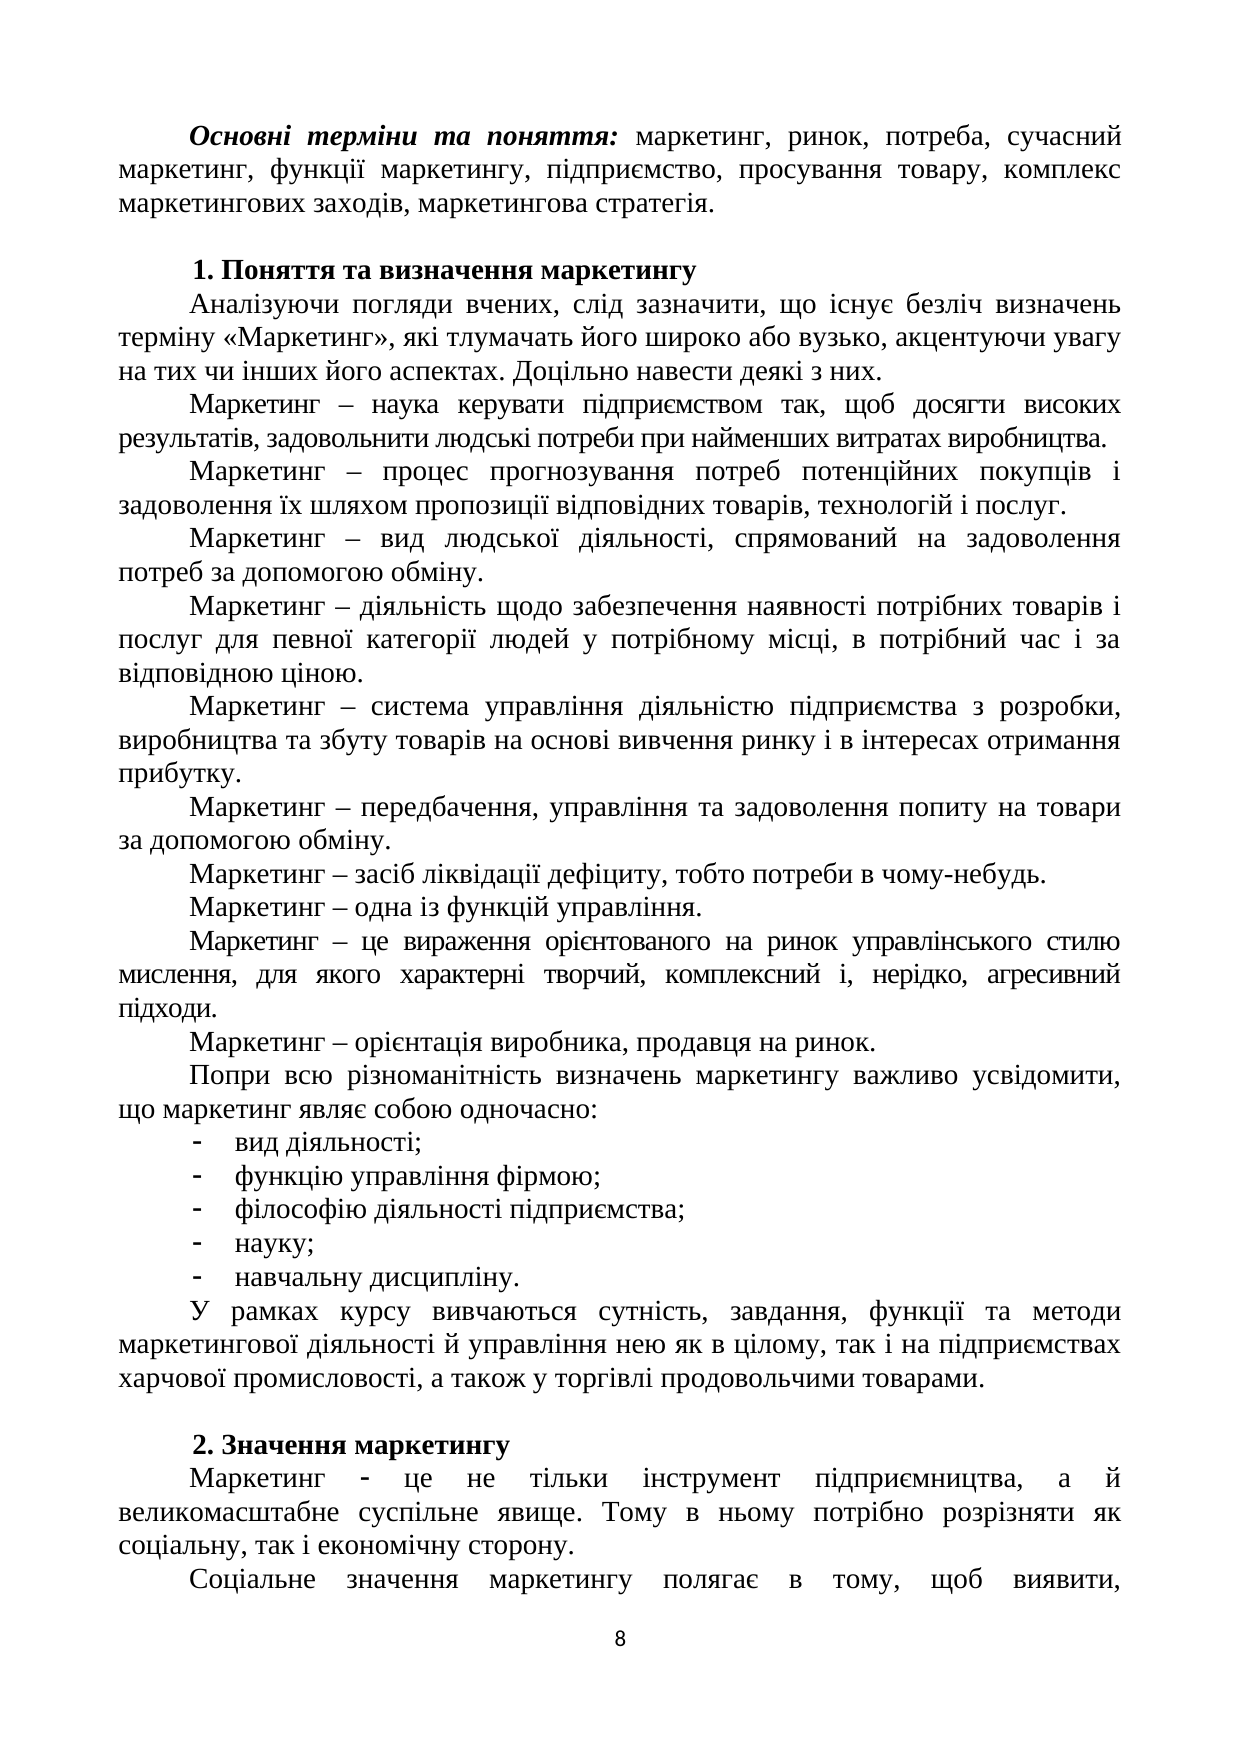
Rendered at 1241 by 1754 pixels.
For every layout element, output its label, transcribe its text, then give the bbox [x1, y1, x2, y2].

list філософію діяльності підприємства; [118, 1192, 1122, 1225]
list вид діяльності; [118, 1124, 1122, 1158]
text Основні терміни та поняття: маркетинг, ринок, потреба, сучасний маркетинг, функції маркетингу, підприємство, просування товару, комплекс маркетингових заходів, маркетингова стратегія. [118, 118, 1122, 219]
text 2. Значення маркетингу [118, 1427, 1122, 1460]
text Попри всю різноманітність визначень маркетингу важливо усвідомити, що маркетинг являє собою одночасно: [118, 1057, 1122, 1124]
list навчальну дисципліну. [118, 1259, 1122, 1293]
text Маркетинг це не тільки інструмент підприємництва, а й великомасштабне суспільне явище. Тому в ньому потрібно розрізняти як соціальну, так і економічну сторону. [118, 1460, 1122, 1561]
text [118, 1561, 1122, 1594]
text Маркетинг – орієнтація виробника, продавця на ринок. [118, 1024, 1122, 1057]
text Маркетинг – засіб ліквідації дефіциту, тобто потреби в чому-небудь. [118, 856, 1122, 889]
text Маркетинг – наука керувати підприємством так, щоб досягти високих результатів, задовольнити людські потреби при найменших витратах виробництва. [118, 386, 1122, 453]
list функцію управління фірмою; [118, 1158, 1122, 1192]
text У рамках курсу вивчаються сутність, завдання, функції та методи маркетингової діяльності й управління нею як в цілому, так і на підприємствах харчової промисловості, а також у торгівлі продовольчими товарами. [118, 1293, 1122, 1393]
text Маркетинг – одна із функцій управління. [118, 889, 1122, 923]
text Маркетинг – це вираження орієнтованого на ринок управлінського стилю мислення, для якого характерні творчий, комплексний і, нерідко, агресивний підходи. [118, 923, 1122, 1024]
text Маркетинг – система управління діяльністю підприємства з розробки, виробництва та збуту товарів на основі вивчення ринку і в інтересах отримання прибутку. [118, 688, 1122, 789]
text Аналізуючи погляди вчених, слід зазначити, що існує безліч визначень терміну «Маркетинг», які тлумачать його широко або вузько, акцентуючи увагу на тих чи інших його аспектах. Доцільно навести деякі з них. [118, 286, 1122, 386]
text Маркетинг – процес прогнозування потреб потенційних покупців і задоволення їх шляхом пропозиції відповідних товарів, технологій і послуг. [118, 453, 1122, 521]
text Маркетинг – діяльність щодо забезпечення наявності потрібних товарів і послуг для певної категорії людей у потрібному місці, в потрібний час і за відповідною ціною. [118, 588, 1122, 688]
list науку; [118, 1225, 1122, 1259]
text 1. Поняття та визначення маркетингу [118, 252, 1122, 286]
text Маркетинг – передбачення, управління та задоволення попиту на товари за допомогою обміну. [118, 789, 1122, 856]
text Маркетинг – вид людської діяльності, спрямований на задоволення потреб за допомогою обміну. [118, 521, 1122, 588]
